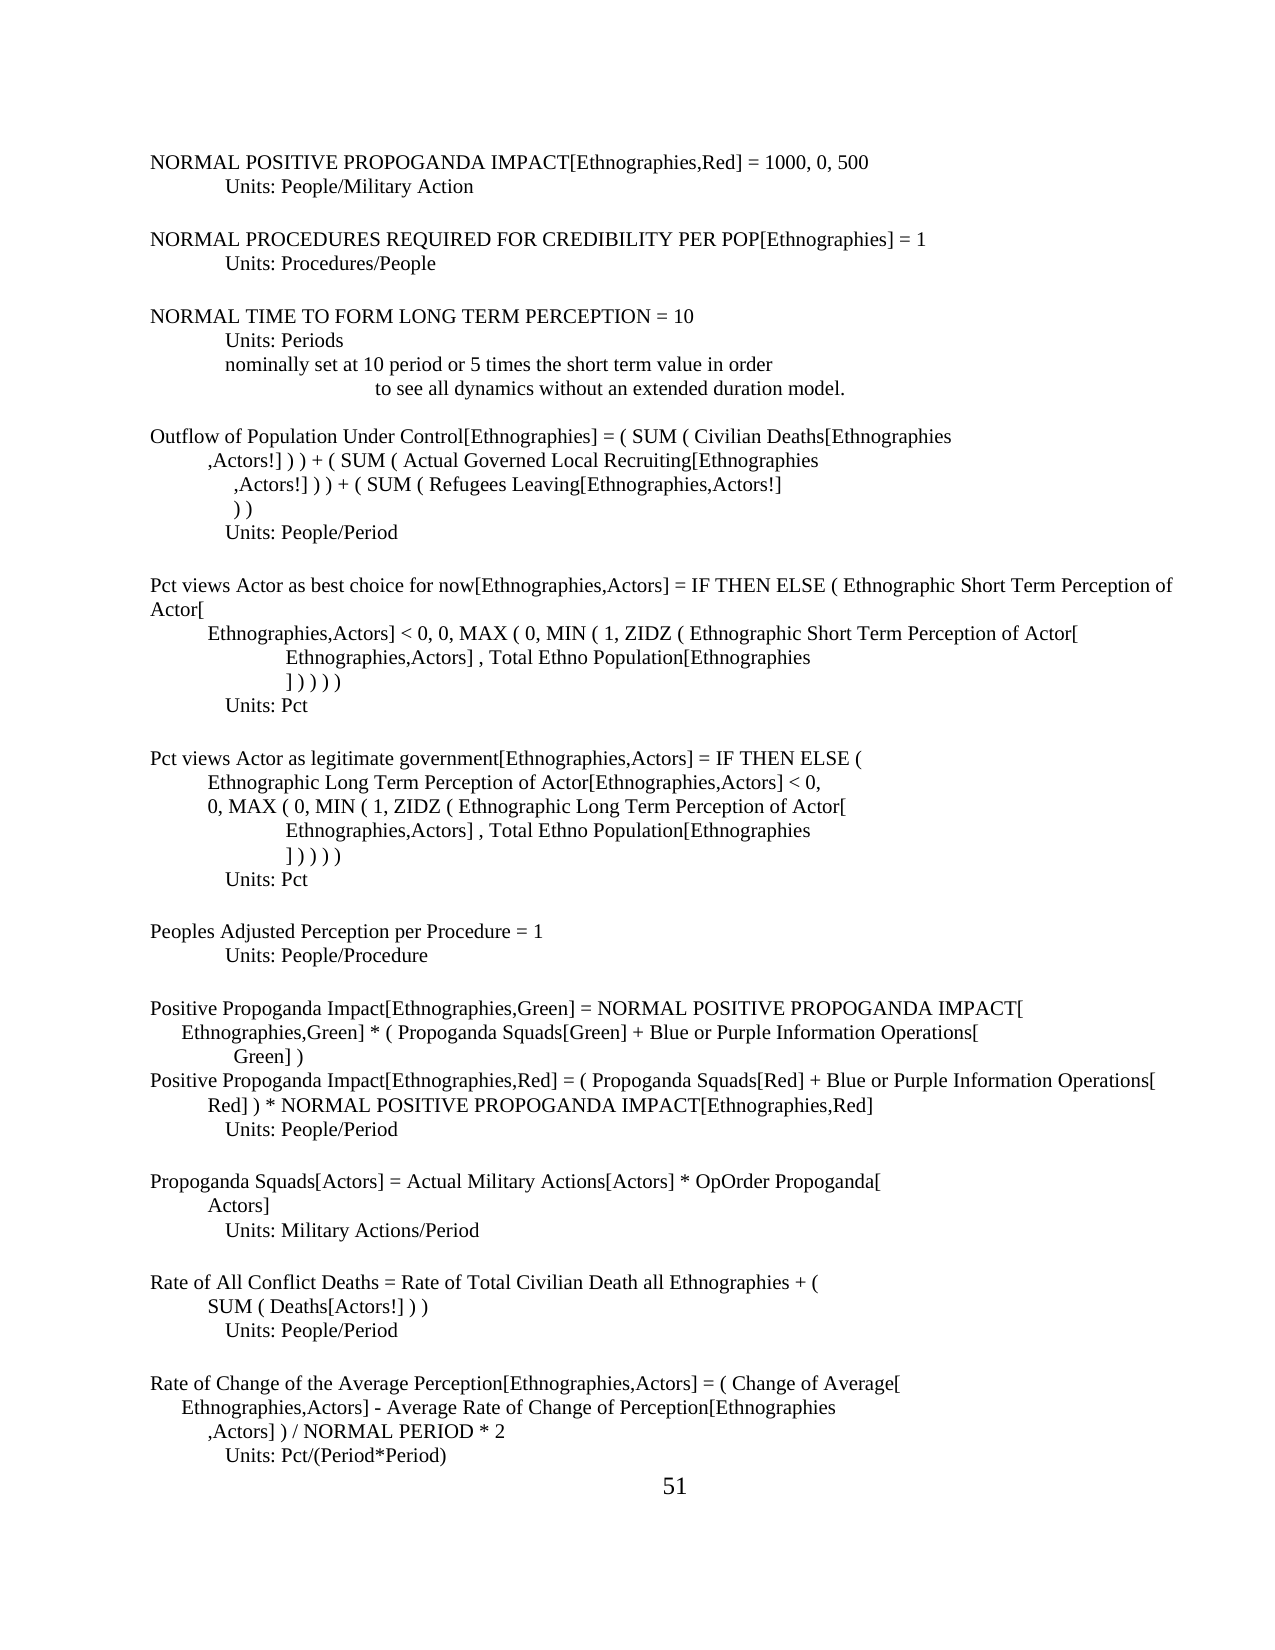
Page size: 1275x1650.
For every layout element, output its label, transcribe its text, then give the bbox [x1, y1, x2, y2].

text Units: Pct [150, 867, 1200, 891]
text Ethnographies,Actors] , Total Ethno Population[Ethnographies [150, 818, 1200, 842]
text 0, MAX ( 0, MIN ( 1, ZIDZ ( Ethnographic Long Term Perception of Actor[ [150, 794, 1200, 818]
text Rate of All Conflict Deaths = Rate of Total Civilian Death all Ethnographies + ( [150, 1270, 1200, 1294]
text Units: People/Military Action [150, 174, 1200, 198]
text Ethnographies,Actors] , Total Ethno Population[Ethnographies [150, 645, 1200, 669]
text Pct views Actor as best choice for now[Ethnographies,Actors] = IF THEN ELSE ( Ethnographic Short Term Perception of Actor[ [150, 573, 1200, 621]
text Units: People/Period [150, 1117, 1200, 1141]
text Rate of Change of the Average Perception[Ethnographies,Actors] = ( Change of Average[ [150, 1371, 1200, 1395]
text ] ) ) ) ) [150, 842, 1200, 867]
text to see all dynamics without an extended duration model. [150, 376, 1200, 400]
text Units: Pct/(Period*Period) [150, 1443, 1200, 1467]
text Actors] [150, 1193, 1200, 1217]
text ,Actors!] ) ) + ( SUM ( Actual Governed Local Recruiting[Ethnographies [150, 448, 1200, 472]
text Green] ) [150, 1044, 1200, 1068]
text Outflow of Population Under Control[Ethnographies] = ( SUM ( Civilian Deaths[Ethnographies [150, 424, 1200, 448]
text NORMAL POSITIVE PROPOGANDA IMPACT[Ethnographies,Red] = 1000, 0, 500 [150, 150, 1200, 174]
text Units: People/Procedure [150, 943, 1200, 967]
text Peoples Adjusted Perception per Procedure = 1 [150, 919, 1200, 943]
text ) ) [150, 496, 1200, 520]
text SUM ( Deaths[Actors!] ) ) [150, 1294, 1200, 1318]
text Ethnographic Long Term Perception of Actor[Ethnographies,Actors] < 0, [150, 770, 1200, 794]
text Units: Military Actions/Period [150, 1217, 1200, 1242]
text Red] ) * NORMAL POSITIVE PROPOGANDA IMPACT[Ethnographies,Red] [150, 1092, 1200, 1117]
text Positive Propoganda Impact[Ethnographies,Green] = NORMAL POSITIVE PROPOGANDA IMPACT[ [150, 996, 1200, 1020]
text ,Actors!] ) ) + ( SUM ( Refugees Leaving[Ethnographies,Actors!] [150, 472, 1200, 496]
text NORMAL TIME TO FORM LONG TERM PERCEPTION = 10 [150, 304, 1200, 328]
text Positive Propoganda Impact[Ethnographies,Red] = ( Propoganda Squads[Red] + Blue or Purple Information Operations[ [150, 1068, 1200, 1092]
text ,Actors] ) / NORMAL PERIOD * 2 [150, 1419, 1200, 1443]
text Ethnographies,Green] * ( Propoganda Squads[Green] + Blue or Purple Information Operations[ [150, 1020, 1200, 1044]
text ] ) ) ) ) [150, 669, 1200, 693]
text NORMAL PROCEDURES REQUIRED FOR CREDIBILITY PER POP[Ethnographies] = 1 [150, 227, 1200, 251]
text Pct views Actor as legitimate government[Ethnographies,Actors] = IF THEN ELSE ( [150, 746, 1200, 770]
text Units: People/Period [150, 1318, 1200, 1342]
text Propoganda Squads[Actors] = Actual Military Actions[Actors] * OpOrder Propoganda[ [150, 1169, 1200, 1193]
text Ethnographies,Actors] - Average Rate of Change of Perception[Ethnographies [150, 1395, 1200, 1419]
text Units: People/Period [150, 520, 1200, 544]
text Ethnographies,Actors] < 0, 0, MAX ( 0, MIN ( 1, ZIDZ ( Ethnographic Short Term Perception of Actor[ [150, 621, 1200, 645]
text Units: Procedures/People [150, 251, 1200, 275]
text Units: Periods [150, 328, 1200, 352]
text Units: Pct [150, 693, 1200, 717]
text nominally set at 10 period or 5 times the short term value in order [150, 352, 1200, 376]
